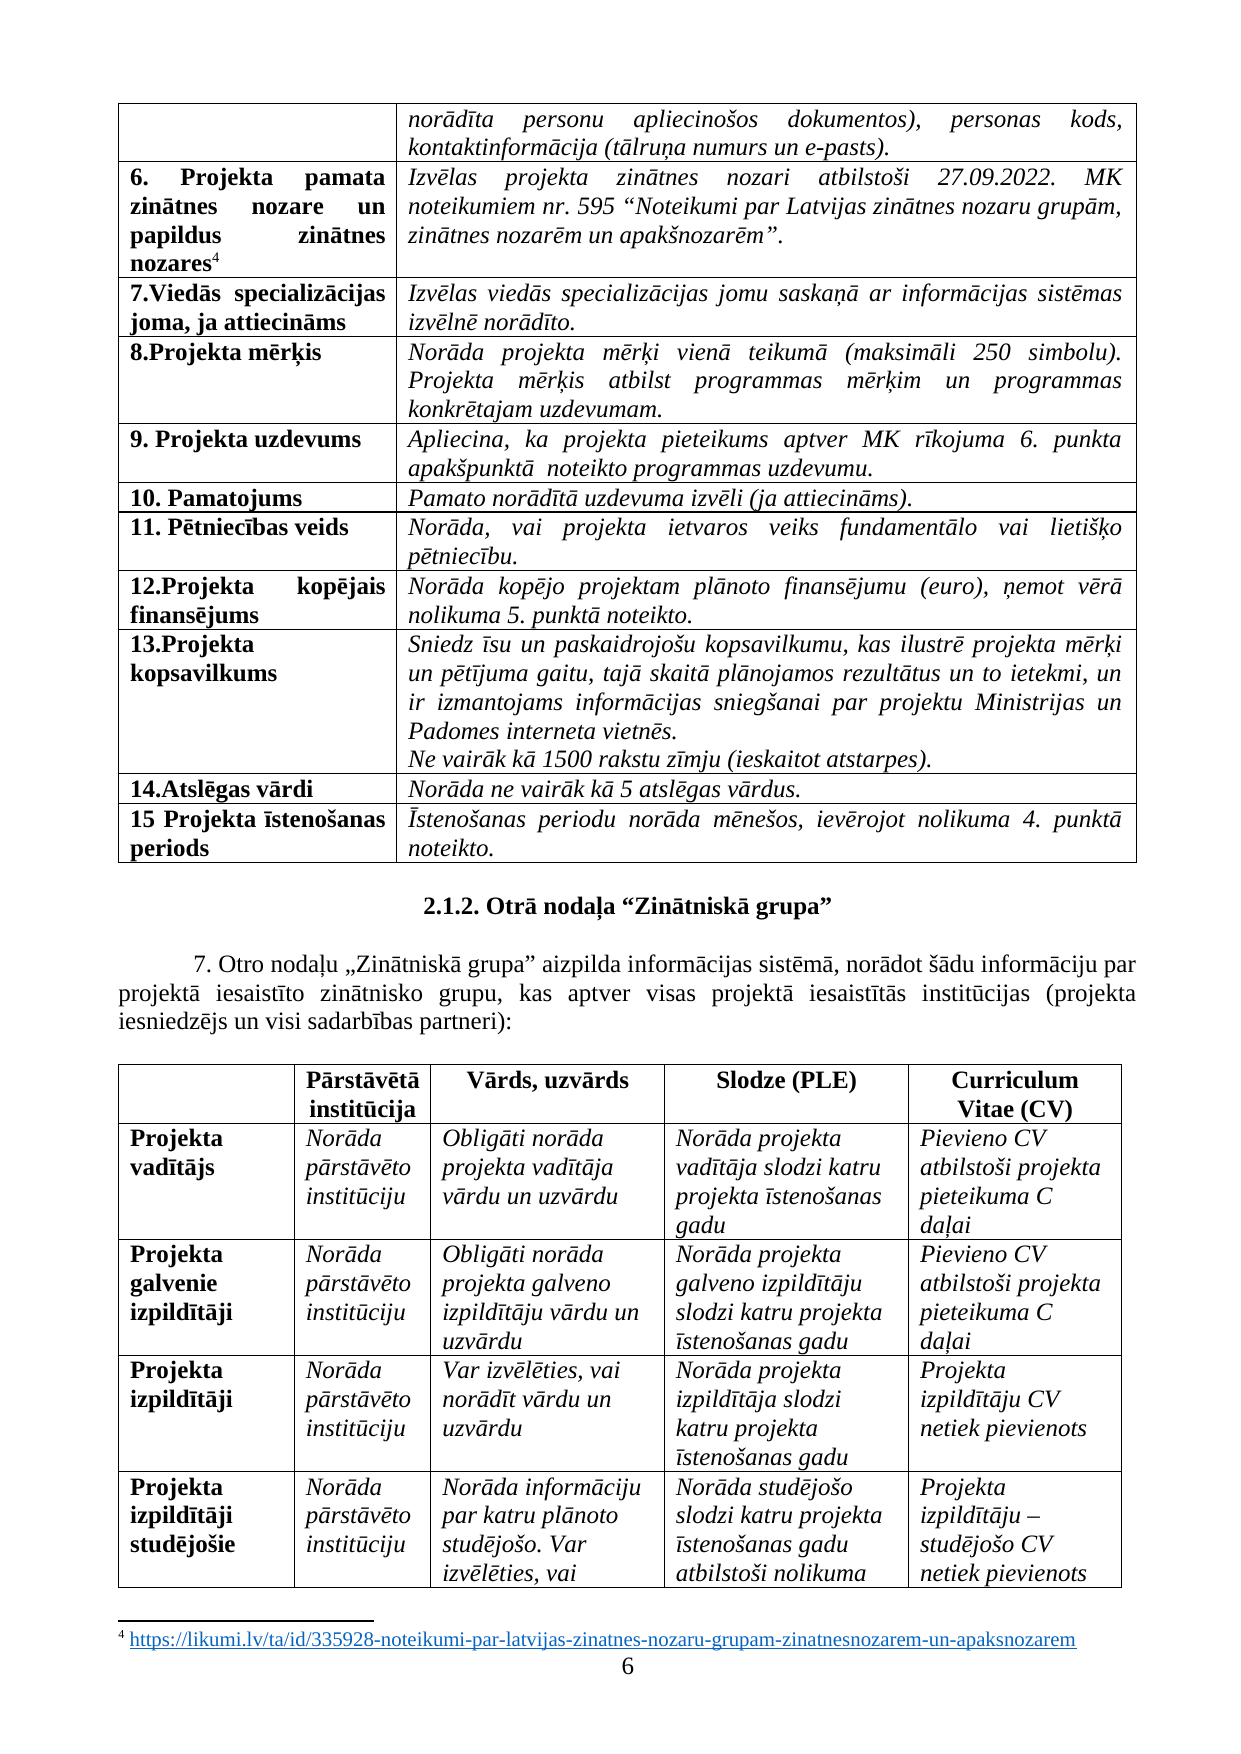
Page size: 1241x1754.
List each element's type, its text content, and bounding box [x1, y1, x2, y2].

table_header Vārds, uzvārds [431, 1065, 664, 1122]
table_cell Norāda kopējo projektam plānoto finansējumu (euro), ņemot vērā nolikuma 5. punktā noteikto. [397, 571, 1136, 628]
table_cell Norāda projekta galveno izpildītāju slodzi katru projekta īstenošanas gadu [665, 1240, 908, 1354]
table_cell Apliecina, ka projekta pieteikums aptver MK rīkojuma 6. punkta apakšpunktā noteikto programmas uzdevumu. [397, 424, 1136, 482]
table_cell 8.Projekta mērķis [119, 337, 396, 423]
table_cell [119, 104, 396, 161]
table_cell Var izvēlēties, vai norādīt vārdu un uzvārdu [431, 1356, 664, 1471]
subtitle 2.1.2. Otrā nodaļa “Zinātniskā grupa” [118, 891, 1137, 920]
table_cell 11. Pētniecības veids [119, 513, 396, 570]
table_cell Pievieno CV atbilstoši projekta pieteikuma C daļai [909, 1124, 1121, 1238]
table_cell 15 Projekta īstenošanas periods [119, 804, 396, 862]
table_cell Norāda ne vairāk kā 5 atslēgas vārdus. [397, 774, 1136, 803]
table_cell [119, 1472, 294, 1587]
table_cell Projekta izpildītāju CV netiek pievienots [909, 1356, 1121, 1471]
table_cell Norāda pārstāvēto institūciju [295, 1124, 430, 1238]
table_cell Projekta vadītājs [119, 1124, 294, 1238]
table_cell 12.Projekta kopējais finansējums [119, 571, 396, 628]
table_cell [295, 1472, 430, 1587]
table_cell 7.Viedās specializācijas joma, ja attiecināms [119, 278, 396, 336]
table_cell 13.Projekta kopsavilkums [119, 630, 396, 773]
table_cell Projekta izpildītāji [119, 1356, 294, 1471]
table_cell Pievieno CV atbilstoši projekta pieteikuma C daļai [909, 1240, 1121, 1354]
table_cell Norāda pārstāvēto institūciju [295, 1356, 430, 1471]
table_cell Projekta galvenie izpildītāji [119, 1240, 294, 1354]
table_cell Obligāti norāda projekta galveno izpildītāju vārdu un uzvārdu [431, 1240, 664, 1354]
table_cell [909, 1472, 1121, 1587]
table_cell Obligāti norāda projekta vadītāja vārdu un uzvārdu [431, 1124, 664, 1238]
table_cell Izvēlas projekta zinātnes nozari atbilstoši 27.09.2022. MK noteikumiem nr. 595 “Noteikumi par Latvijas zinātnes nozaru grupām, zinātnes nozarēm un apakšnozarēm”. [397, 162, 1136, 277]
table_cell Izvēlas viedās specializācijas jomu saskaņā ar informācijas sistēmas izvēlnē norādīto. [397, 278, 1136, 336]
table_cell Norāda projekta izpildītāja slodzi katru projekta īstenošanas gadu [665, 1356, 908, 1471]
table_cell Norāda pārstāvēto institūciju [295, 1240, 430, 1354]
table_cell Sniedz īsu un paskaidrojošu kopsavilkumu, kas ilustrē projekta mērķi un pētījuma gaitu, tajā skaitā plānojamos rezultātus un to ietekmi, un ir izmantojams informācijas sniegšanai par projektu Ministrijas un Padomes interneta vietnēs. Ne vairāk kā 1500 rakstu zīmju (ieskaitot atstarpes). [397, 630, 1136, 773]
table_cell Pamato norādītā uzdevuma izvēli (ja attiecināms). [397, 483, 1136, 511]
table_cell Norāda projekta mērķi vienā teikumā (maksimāli 250 simbolu). Projekta mērķis atbilst programmas mērķim un programmas konkrētajam uzdevumam. [397, 337, 1136, 423]
table_cell 6. Projekta pamata zinātnes nozare un papildus zinātnes nozares [119, 162, 396, 277]
text 7. Otro nodaļu „Zinātniskā grupa” aizpilda informācijas sistēmā, norādot šādu informāciju par projektā iesaistīto zinātnisko grupu, kas aptver visas projektā iesaistītās institūcijas (projekta iesniedzējs un visi sadarbības partneri): [118, 949, 1137, 1035]
table_cell Īstenošanas periodu norāda mēnešos, ievērojot nolikuma 4. punktā noteikto. [397, 804, 1136, 862]
table_cell 10. Pamatojums [119, 483, 396, 511]
table_header [119, 1065, 294, 1122]
table_cell 14.Atslēgas vārdi [119, 774, 396, 803]
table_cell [397, 104, 1136, 161]
table_header Slodze (PLE) [665, 1065, 908, 1122]
table_cell 9. Projekta uzdevums [119, 424, 396, 482]
table_header Curriculum Vitae (CV) [909, 1065, 1121, 1122]
table_cell Norāda, vai projekta ietvaros veiks fundamentālo vai lietišķo pētniecību. [397, 513, 1136, 570]
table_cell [665, 1472, 908, 1587]
table_cell Norāda projekta vadītāja slodzi katru projekta īstenošanas gadu [665, 1124, 908, 1238]
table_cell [431, 1472, 664, 1587]
table_header Pārstāvētā institūcija [295, 1065, 430, 1122]
